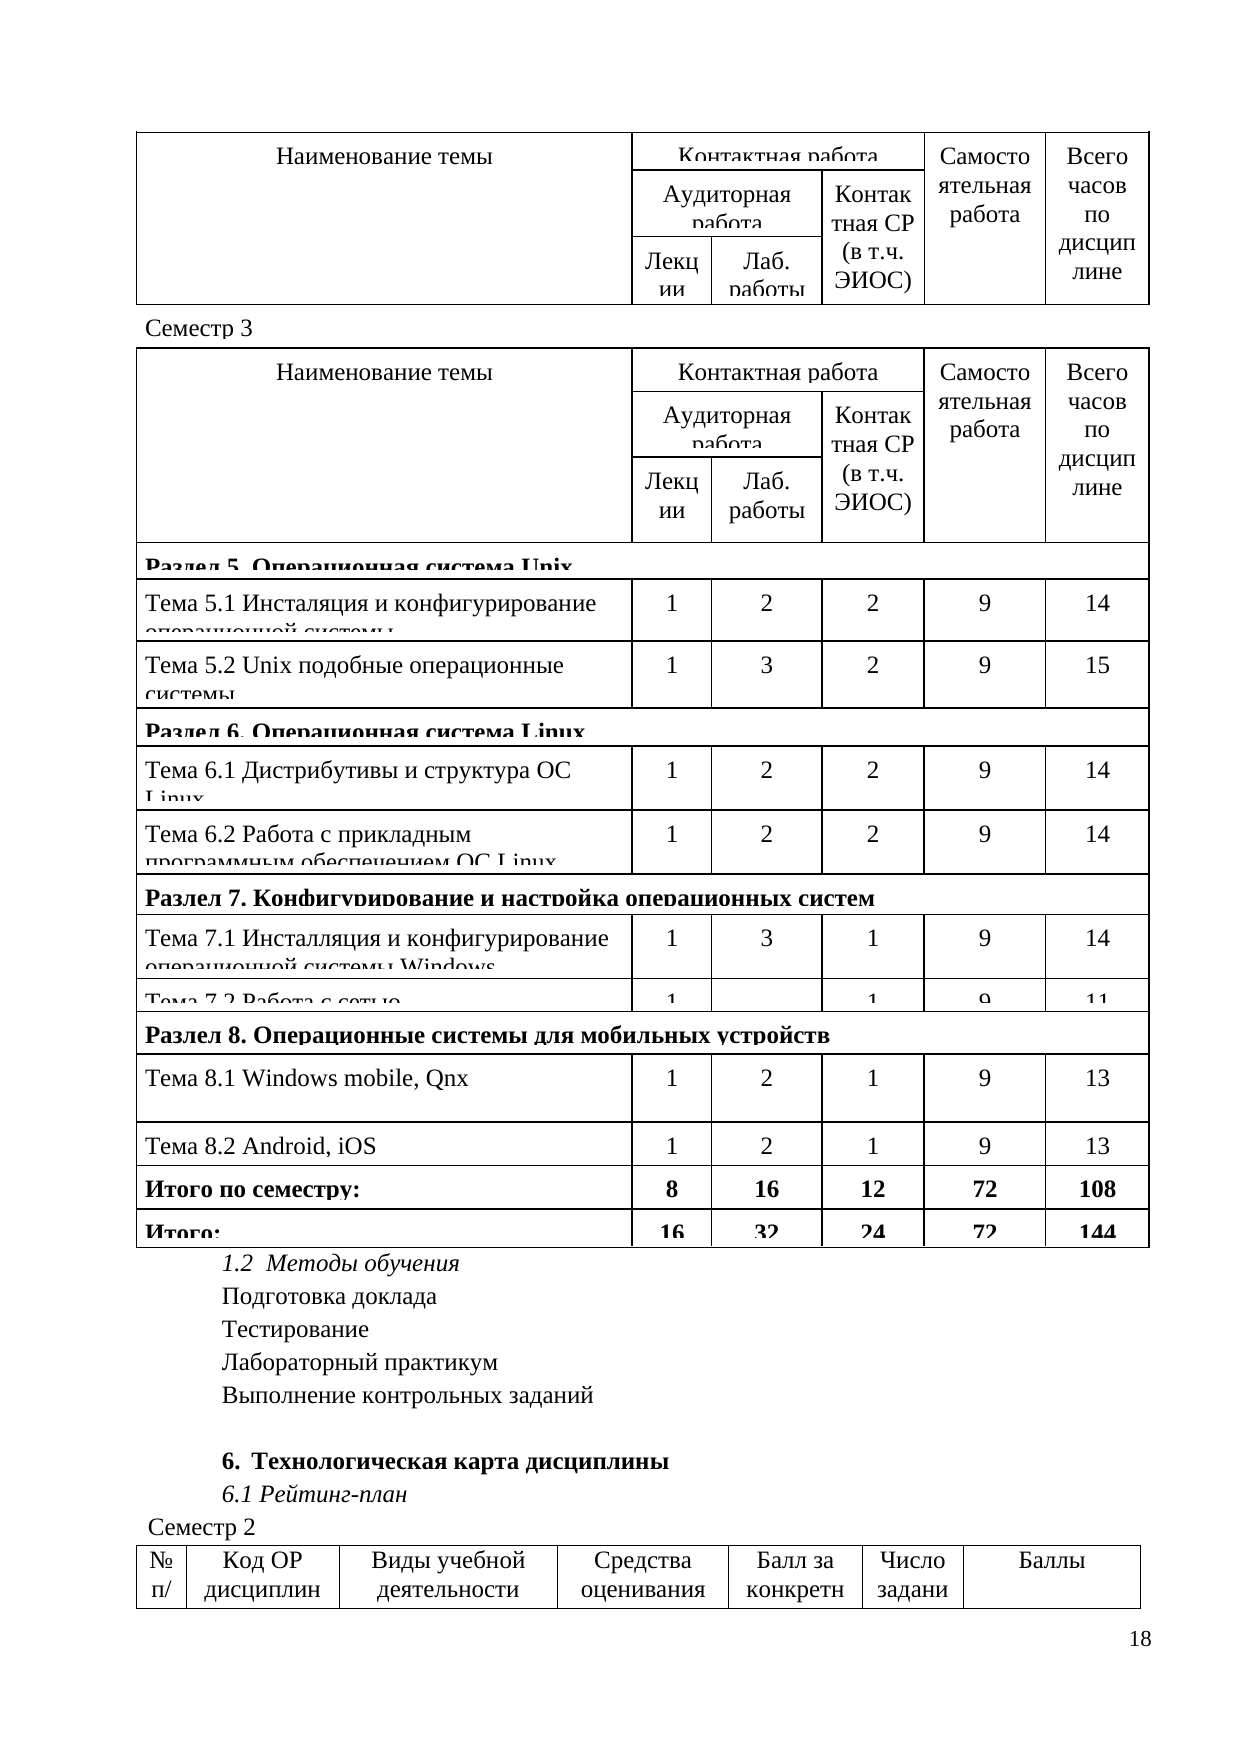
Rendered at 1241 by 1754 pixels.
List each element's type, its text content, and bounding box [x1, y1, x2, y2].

table_cell 1 [633, 811, 711, 873]
table_cell 9 [925, 642, 1045, 707]
table_cell Разлел 7. Конфигурирование и настройка операционных систем [137, 875, 1148, 913]
table_cell 2 [823, 642, 923, 707]
table_cell 2 [823, 747, 923, 809]
table_cell 9 [925, 580, 1045, 640]
table_cell 1 [633, 747, 711, 809]
table_cell 9 [925, 1123, 1045, 1165]
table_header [863, 1546, 963, 1608]
table_cell Тема 6.1 Дистрибутивы и структура ОС Linux [137, 747, 631, 809]
table_cell 1 [633, 580, 711, 640]
table_cell 14 [1046, 915, 1148, 977]
table_cell 1 [823, 1123, 923, 1165]
table_cell Итого: [137, 1210, 631, 1246]
table_cell Аудиторная работа [633, 392, 821, 456]
table_cell 108 [1046, 1166, 1148, 1208]
list Методы обучения [148, 1248, 1152, 1277]
table_cell Лекции [633, 237, 711, 304]
table_header Контактная работа [633, 133, 924, 169]
table_cell 11 [1046, 979, 1148, 1011]
table_cell 1 [633, 642, 711, 707]
table_cell Тема 5.2 Unix подобные операционные системы [137, 642, 631, 707]
table_cell Тема 8.1 Windows mobile, Qnx [137, 1055, 631, 1121]
table_cell 8 [633, 1166, 711, 1208]
table_cell Контактная работа [633, 349, 923, 391]
table_cell Тема 5.1 Инсталяция и конфигурирование операционной системы [137, 580, 631, 640]
table_cell 1 [633, 1123, 711, 1165]
table_cell 2 [823, 580, 923, 640]
table_cell Лекции [633, 458, 711, 542]
table_cell 12 [823, 1166, 923, 1208]
table_cell 9 [925, 811, 1045, 873]
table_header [340, 1546, 557, 1608]
table_cell Раздел 5. Операционная система Unix [137, 543, 1148, 578]
table_cell 15 [1046, 642, 1148, 707]
table_cell 1 [633, 915, 711, 977]
table_header Баллы [964, 1546, 1140, 1608]
table_cell Тема 6.2 Работа с прикладным программным обеспечением ОС Linux [137, 811, 631, 873]
table_cell 1 [633, 979, 711, 1011]
table_cell 2 [712, 580, 821, 640]
table_cell 24 [823, 1210, 923, 1246]
table_header Средства оценивания [558, 1546, 728, 1608]
table_cell 72 [925, 1210, 1045, 1246]
table_header № п/п [137, 1546, 186, 1608]
table_cell Всего часов по дисциплине [1046, 349, 1148, 542]
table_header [729, 1546, 862, 1608]
table_header Наименование темы [137, 133, 631, 304]
table_cell Лаб. работы [712, 458, 821, 542]
table_cell 1 [823, 1055, 923, 1121]
table_cell Аудиторная работа [633, 171, 821, 236]
table_cell Самостоятельная работа [925, 349, 1045, 542]
table_cell Контактная СР (в т.ч. ЭИОС) [823, 392, 923, 542]
table_cell 9 [925, 915, 1045, 977]
table_cell Разлел 8. Операционные системы для мобильных устройств [137, 1012, 1148, 1053]
list Технологическая карта дисциплины [148, 1446, 1152, 1475]
table_cell Раздел 6. Операционная система Linux [137, 709, 1148, 745]
table_cell 16 [633, 1210, 711, 1246]
table_cell 14 [1046, 811, 1148, 873]
table_cell 2 [823, 811, 923, 873]
table_cell 2 [712, 747, 821, 809]
table_cell 14 [1046, 580, 1148, 640]
table_cell 72 [925, 1166, 1045, 1208]
table_header Всего часов по дисциплине [1046, 133, 1148, 304]
table_cell 1 [633, 1055, 711, 1121]
table_cell 144 [1046, 1210, 1148, 1246]
table_cell - [712, 979, 821, 1011]
table_cell Семестр 3 [136, 305, 1149, 347]
table_cell Тема 7.1 Инсталляция и конфигурирование операционной системы Windows [137, 915, 631, 977]
text Выполнение контрольных заданий [148, 1380, 1152, 1409]
text Тестирование [148, 1314, 1152, 1343]
table_cell Тема 7.2 Работа с сетью [137, 979, 631, 1011]
table_cell 13 [1046, 1055, 1148, 1121]
table_cell 16 [712, 1166, 821, 1208]
text Подготовка доклада [148, 1281, 1152, 1310]
table_cell 9 [925, 979, 1045, 1011]
table_cell 2 [712, 1055, 821, 1121]
table_cell 2 [712, 1123, 821, 1165]
table_header Код ОР дисциплины [187, 1546, 339, 1608]
table_cell 32 [712, 1210, 821, 1246]
table_cell 1 [823, 979, 923, 1011]
table_cell 9 [925, 1055, 1045, 1121]
text Семестр 2 [148, 1512, 1152, 1541]
table_cell Тема 8.2 Android, iOS [137, 1123, 631, 1165]
table_cell 13 [1046, 1123, 1148, 1165]
table_cell Итого по семестру: [137, 1166, 631, 1208]
table_cell 3 [712, 915, 821, 977]
table_cell 2 [712, 811, 821, 873]
table_cell 9 [925, 747, 1045, 809]
table_cell 3 [712, 642, 821, 707]
table_cell 14 [1046, 747, 1148, 809]
table_cell Наименование темы [137, 349, 631, 542]
table_cell Лаб. работы [712, 237, 821, 304]
text Лабораторный практикум [148, 1347, 1152, 1376]
table_cell Контактная СР (в т.ч. ЭИОС) [823, 171, 924, 304]
text 6.1 Рейтинг-план [148, 1479, 1152, 1508]
table_cell 1 [823, 915, 923, 977]
table_header Самостоятельная работа [925, 133, 1045, 304]
